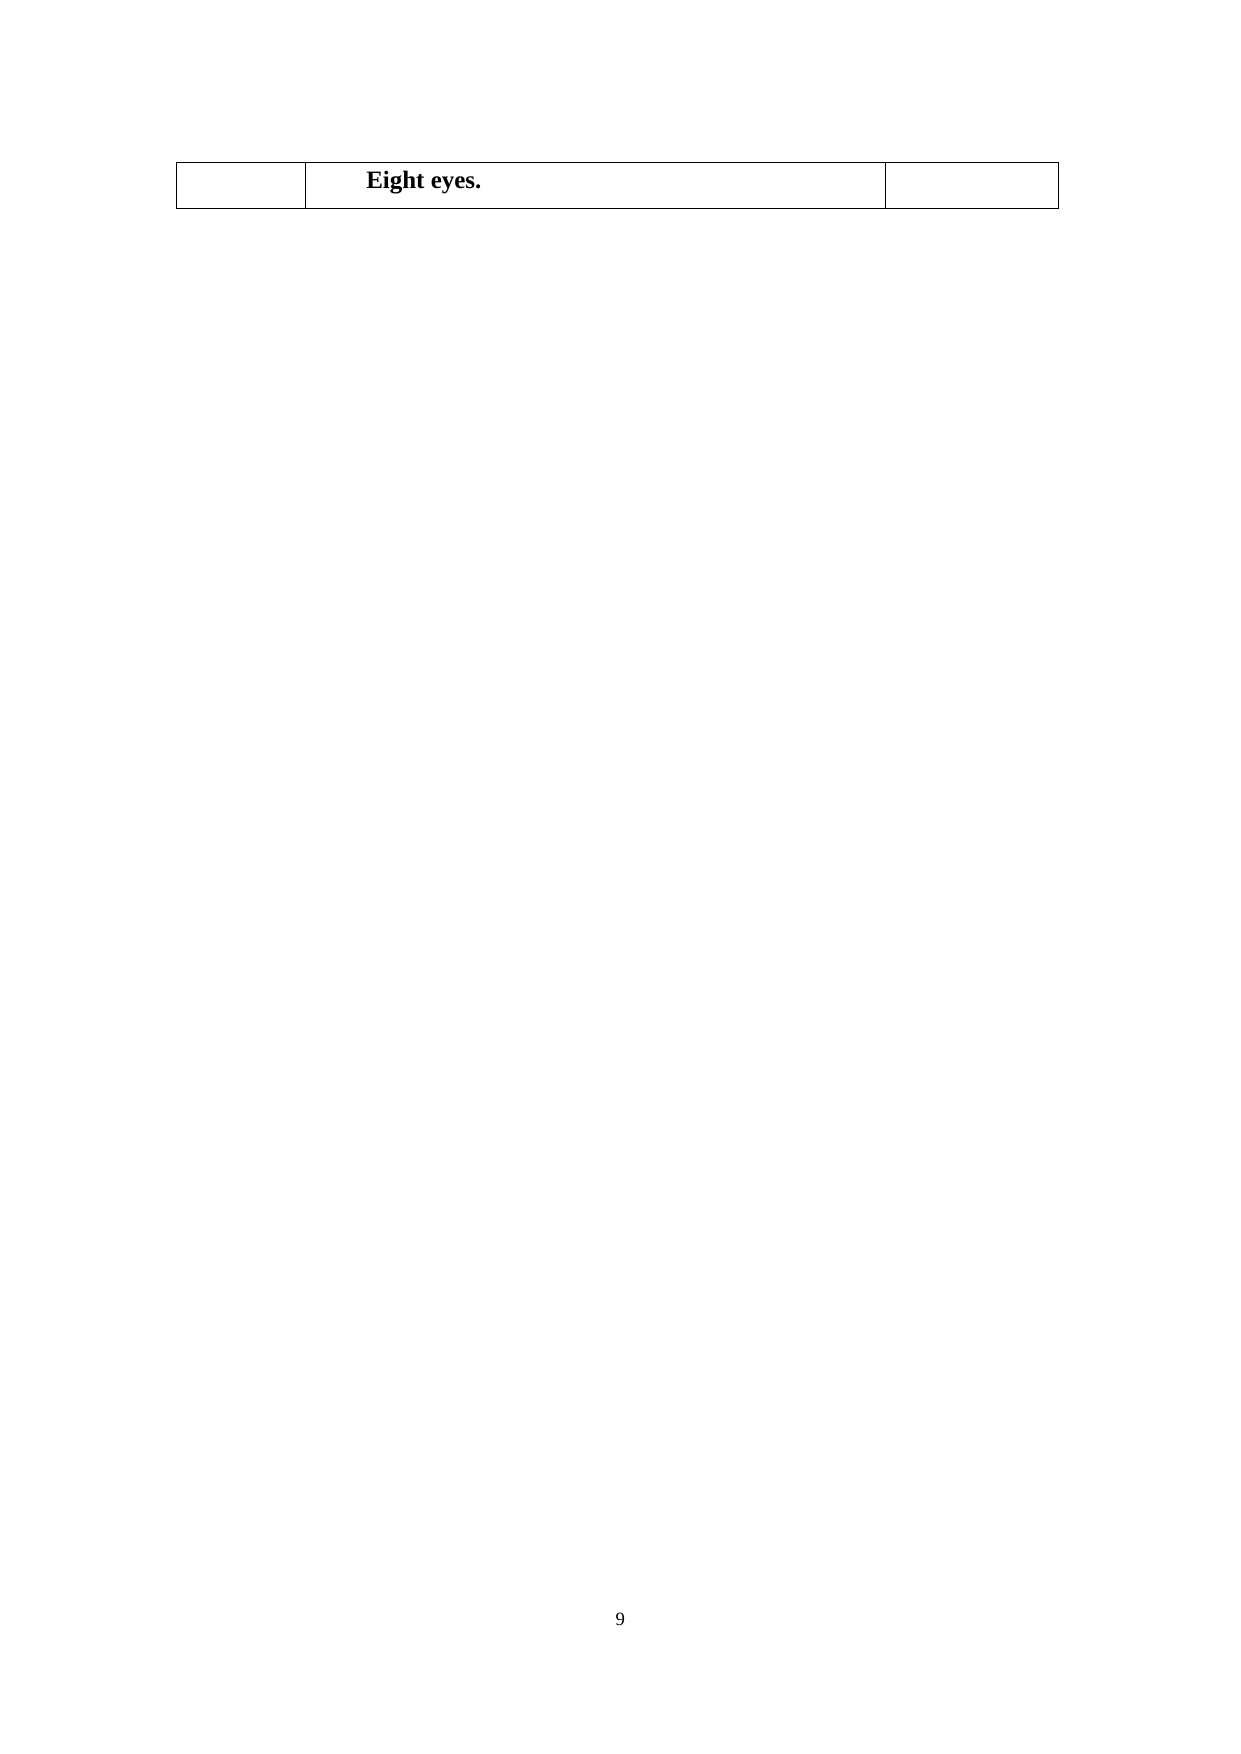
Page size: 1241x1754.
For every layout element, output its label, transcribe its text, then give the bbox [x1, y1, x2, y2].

table_cell [886, 163, 1058, 208]
table_cell （八） 板书设计 [177, 163, 305, 208]
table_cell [306, 163, 885, 208]
